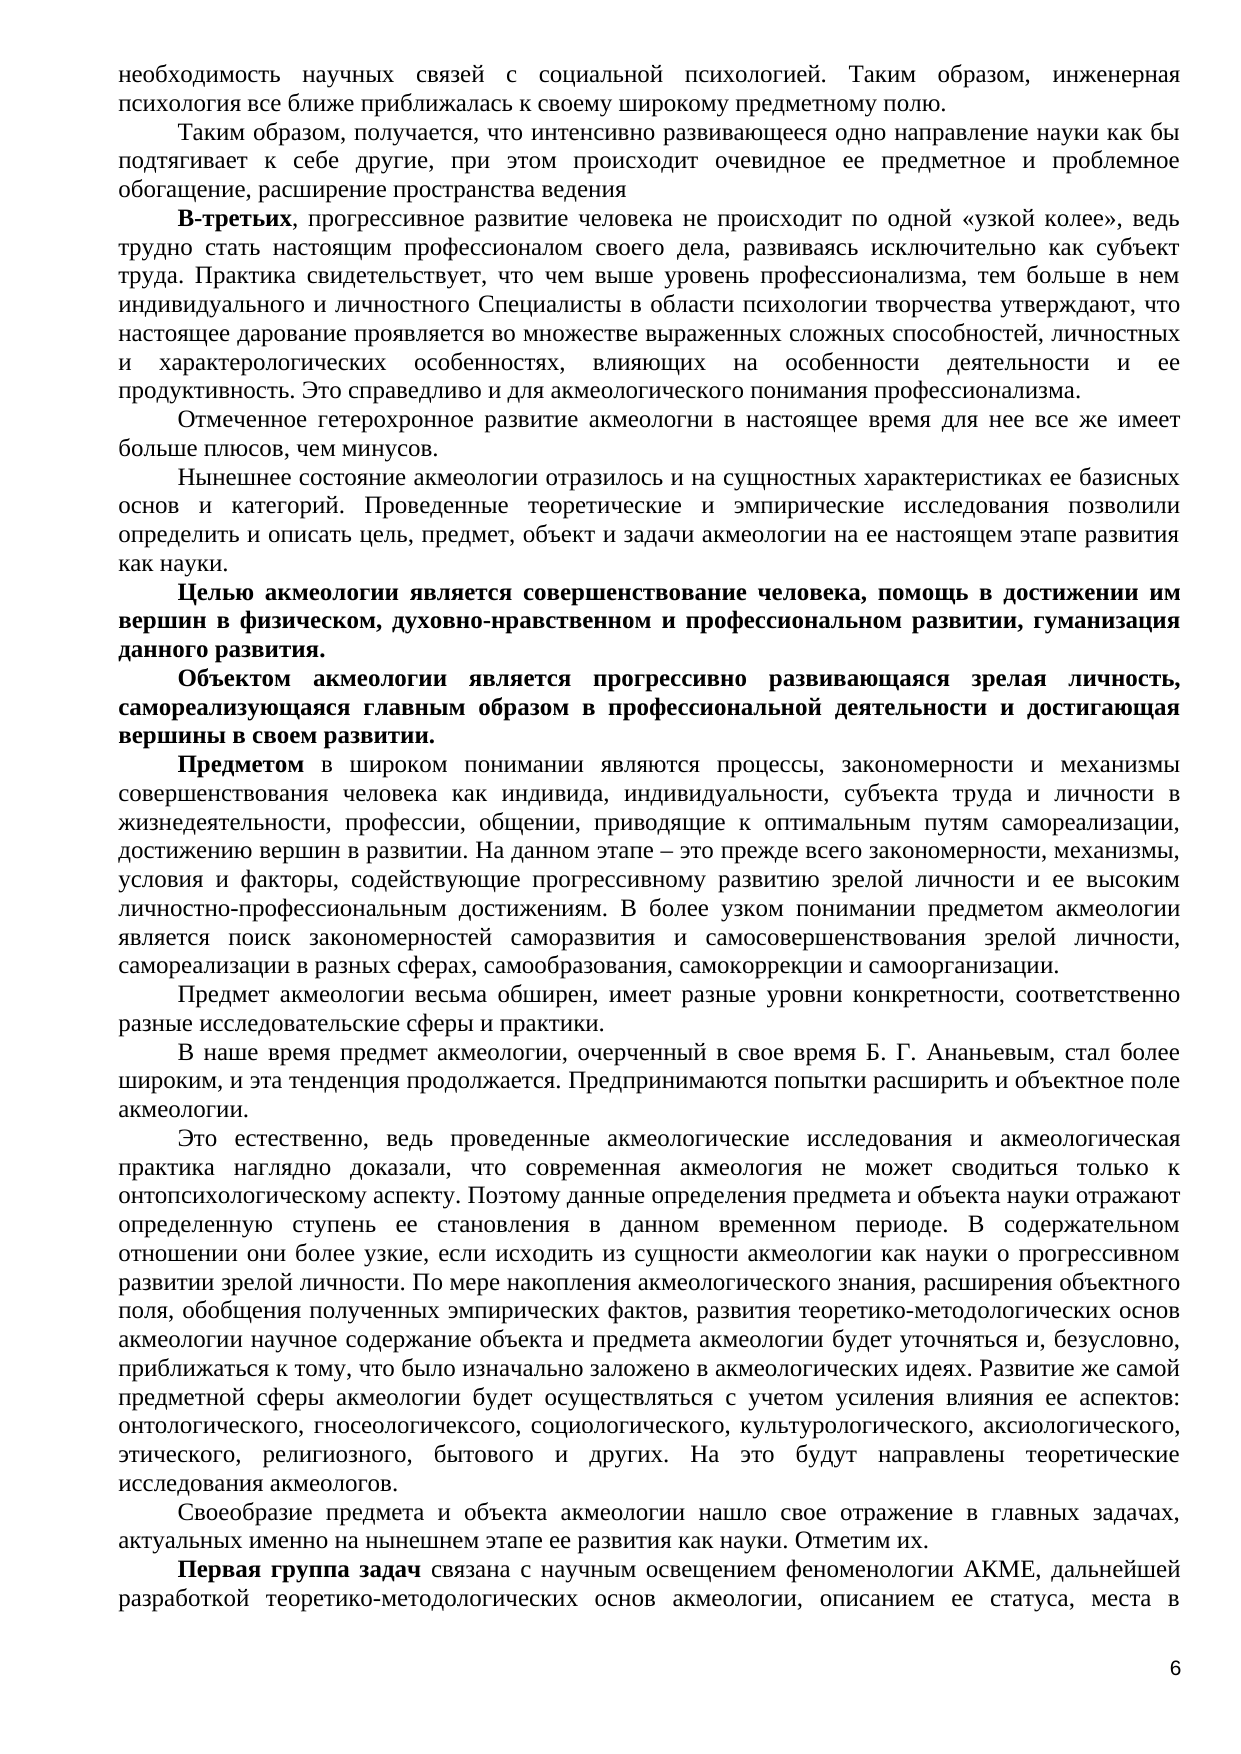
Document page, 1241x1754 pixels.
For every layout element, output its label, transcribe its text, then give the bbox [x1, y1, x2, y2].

text Отмеченное гетерохронное развитие акмеологни в настоящее время для нее все же имеет больше плюсов, чем минусов. [118, 404, 1181, 462]
text Предметом в широком понимании являются процессы, закономерности и механизмы совершенствования человека как индивида, индивидуальности, субъекта труда и личности в жизнедеятельности, профессии, общении, приводящие к оптимальным путям самореализации, достижению вершин в развитии. На данном этапе – это прежде всего закономерности, механизмы, условия и факторы, содействующие прогрессивному развитию зрелой личности и ее высоким личностно-профессиональным достижениям. В более узком понимании предметом акмеологии является поиск закономерностей саморазвития и самосовершенствования зрелой личности, самореализации в разных сферах, самообразования, самокоррекции и самоорганизации. [118, 749, 1181, 979]
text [118, 1554, 1181, 1612]
text Нынешнее состояние акмеологии отразилось и на сущностных характеристиках ее базисных основ и категорий. Проведенные теоретические и эмпирические исследования позволили определить и описать цель, предмет, объект и задачи акмеологии на ее настоящем этапе развития как науки. [118, 462, 1181, 577]
text В наше время предмет акмеологии, очерченный в свое время Б. Г. Ананьевым, стал более широким, и эта тенденция продолжается. Предпринимаются попытки расширить и объектное поле акмеологии. [118, 1037, 1181, 1123]
text В-третьих, прогрессивное развитие человека не происходит по одной «узкой колее», ведь трудно стать настоящим профессионалом своего дела, развиваясь исключительно как субъект труда. Практика свидетельствует, что чем выше уровень профессионализма, тем больше в нем индивидуального и личностного Специалисты в области психологии творчества утверждают, что настоящее дарование проявляется во множестве выраженных сложных способностей, личностных и характерологических особенностях, влияющих на особенности деятельности и ее продуктивность. Это справедливо и для акмеологического понимания профессионализма. [118, 203, 1181, 404]
text Своеобразие предмета и объекта акмеологии нашло свое отражение в главных задачах, актуальных именно на нынешнем этапе ее развития как науки. Отметим их. [118, 1497, 1181, 1554]
text Целью акмеологии является совершенствование человека, помощь в достижении им вершин в физическом, духовно-нравственном и профессиональном развитии, гуманизация данного развития. [118, 577, 1181, 663]
text Таким образом, получается, что интенсивно развивающееся одно направление науки как бы подтягивает к себе другие, при этом происходит очевидное ее предметное и проблемное обогащение, расширение пространства ведения [118, 117, 1181, 203]
text Объектом акмеологии является прогрессивно развивающаяся зрелая личность, самореализующаяся главным образом в профессиональной деятельности и достигающая вершины в своем развитии. [118, 663, 1181, 749]
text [118, 59, 1181, 117]
text Предмет акмеологии весьма обширен, имеет разные уровни конкретности, соответственно разные исследовательские сферы и практики. [118, 979, 1181, 1037]
text Это естественно, ведь проведенные акмеологические исследования и акмеологическая практика наглядно доказали, что современная акмеология не может сводиться только к онтопсихологическому аспекту. Поэтому данные определения предмета и объекта науки отражают определенную ступень ее становления в данном временном периоде. В содержательном отношении они более узкие, если исходить из сущности акмеологии как науки о прогрессивном развитии зрелой личности. По мере накопления акмеологического знания, расширения объектного поля, обобщения полученных эмпирических фактов, развития теоретико-методологических основ акмеологии научное содержание объекта и предмета акмеологии будет уточняться и, безусловно, приближаться к тому, что было изначально заложено в акмеологических идеях. Развитие же самой предметной сферы акмеологии будет осуществляться с учетом усиления влияния ее аспектов: онтологического, гносеологичексого, социологического, культурологического, аксиологического, этического, религиозного, бытового и других. На это будут направлены теоретические исследования акмеологов. [118, 1123, 1181, 1497]
